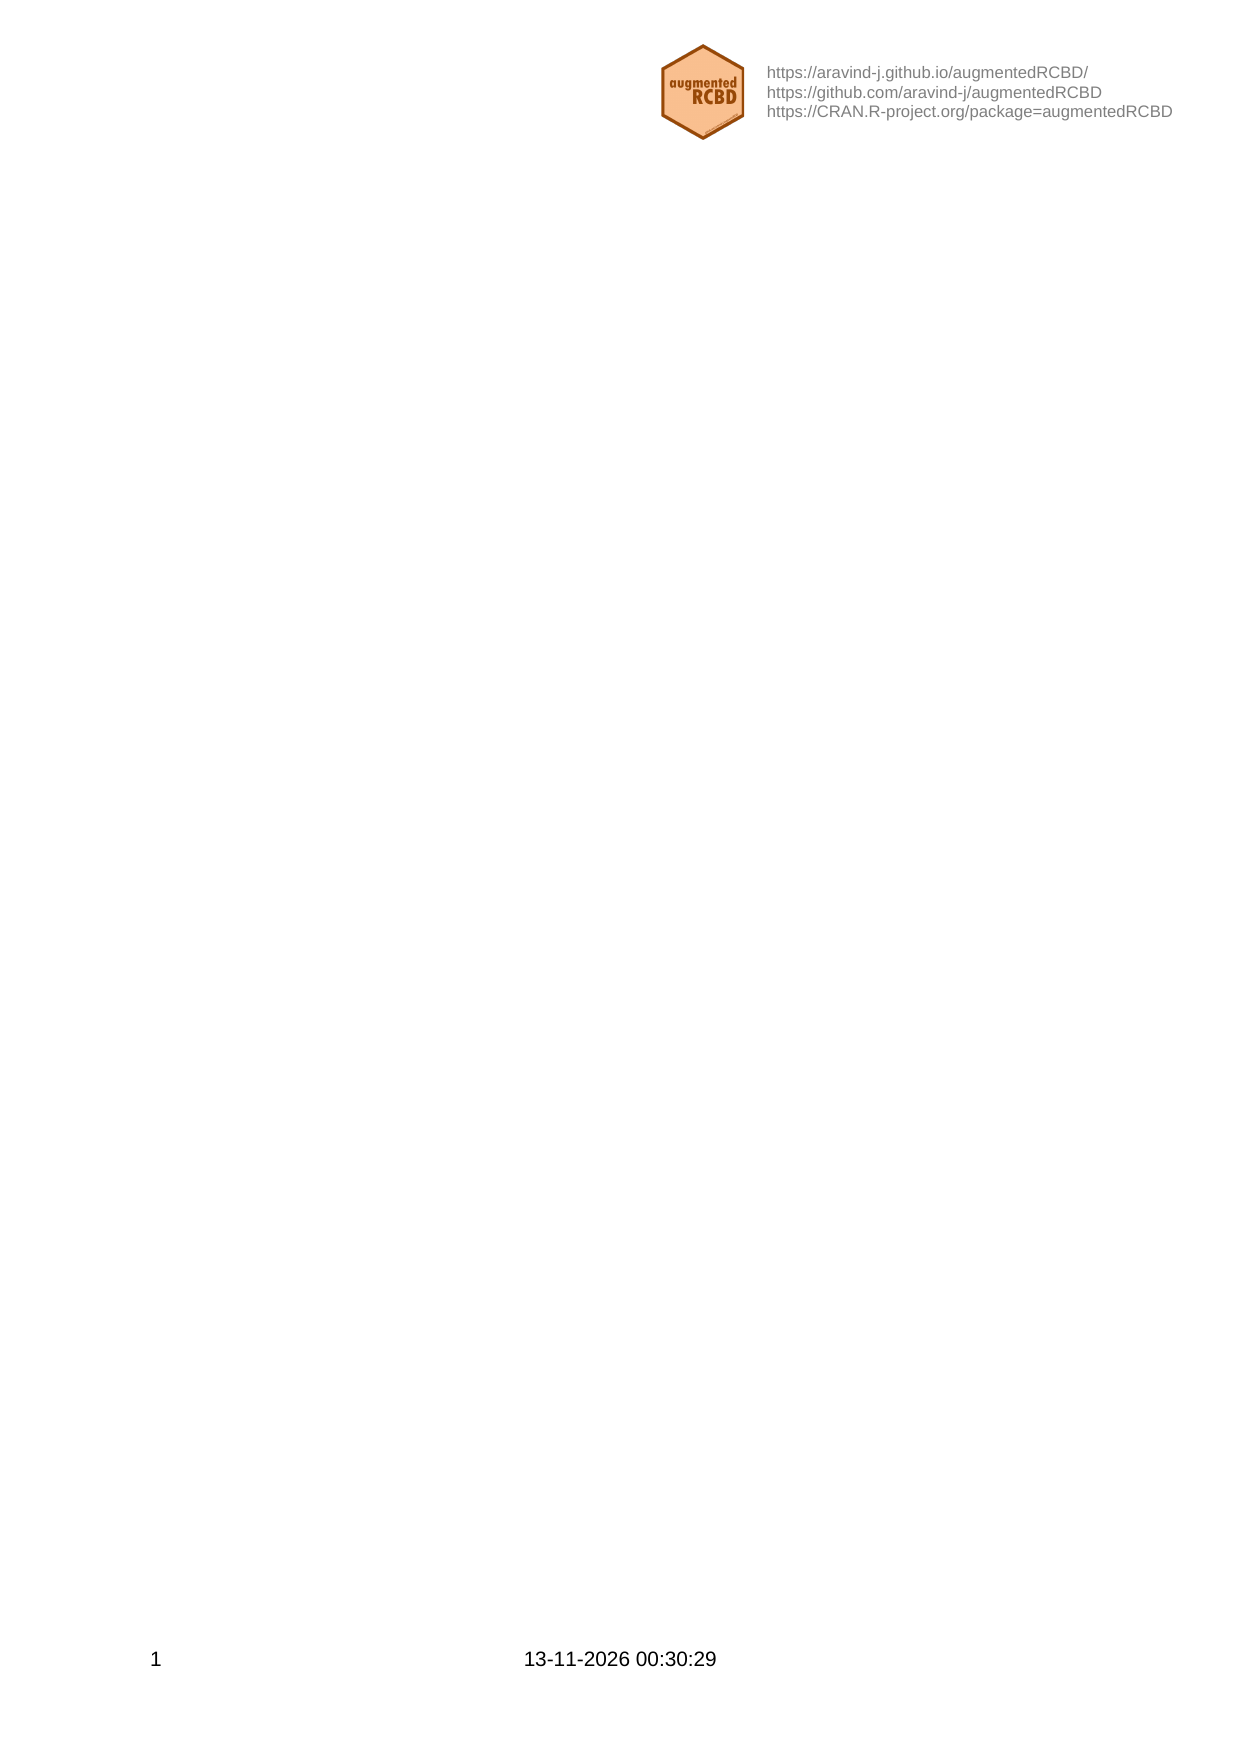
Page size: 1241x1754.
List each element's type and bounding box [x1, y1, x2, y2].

picture [661, 44, 745, 140]
